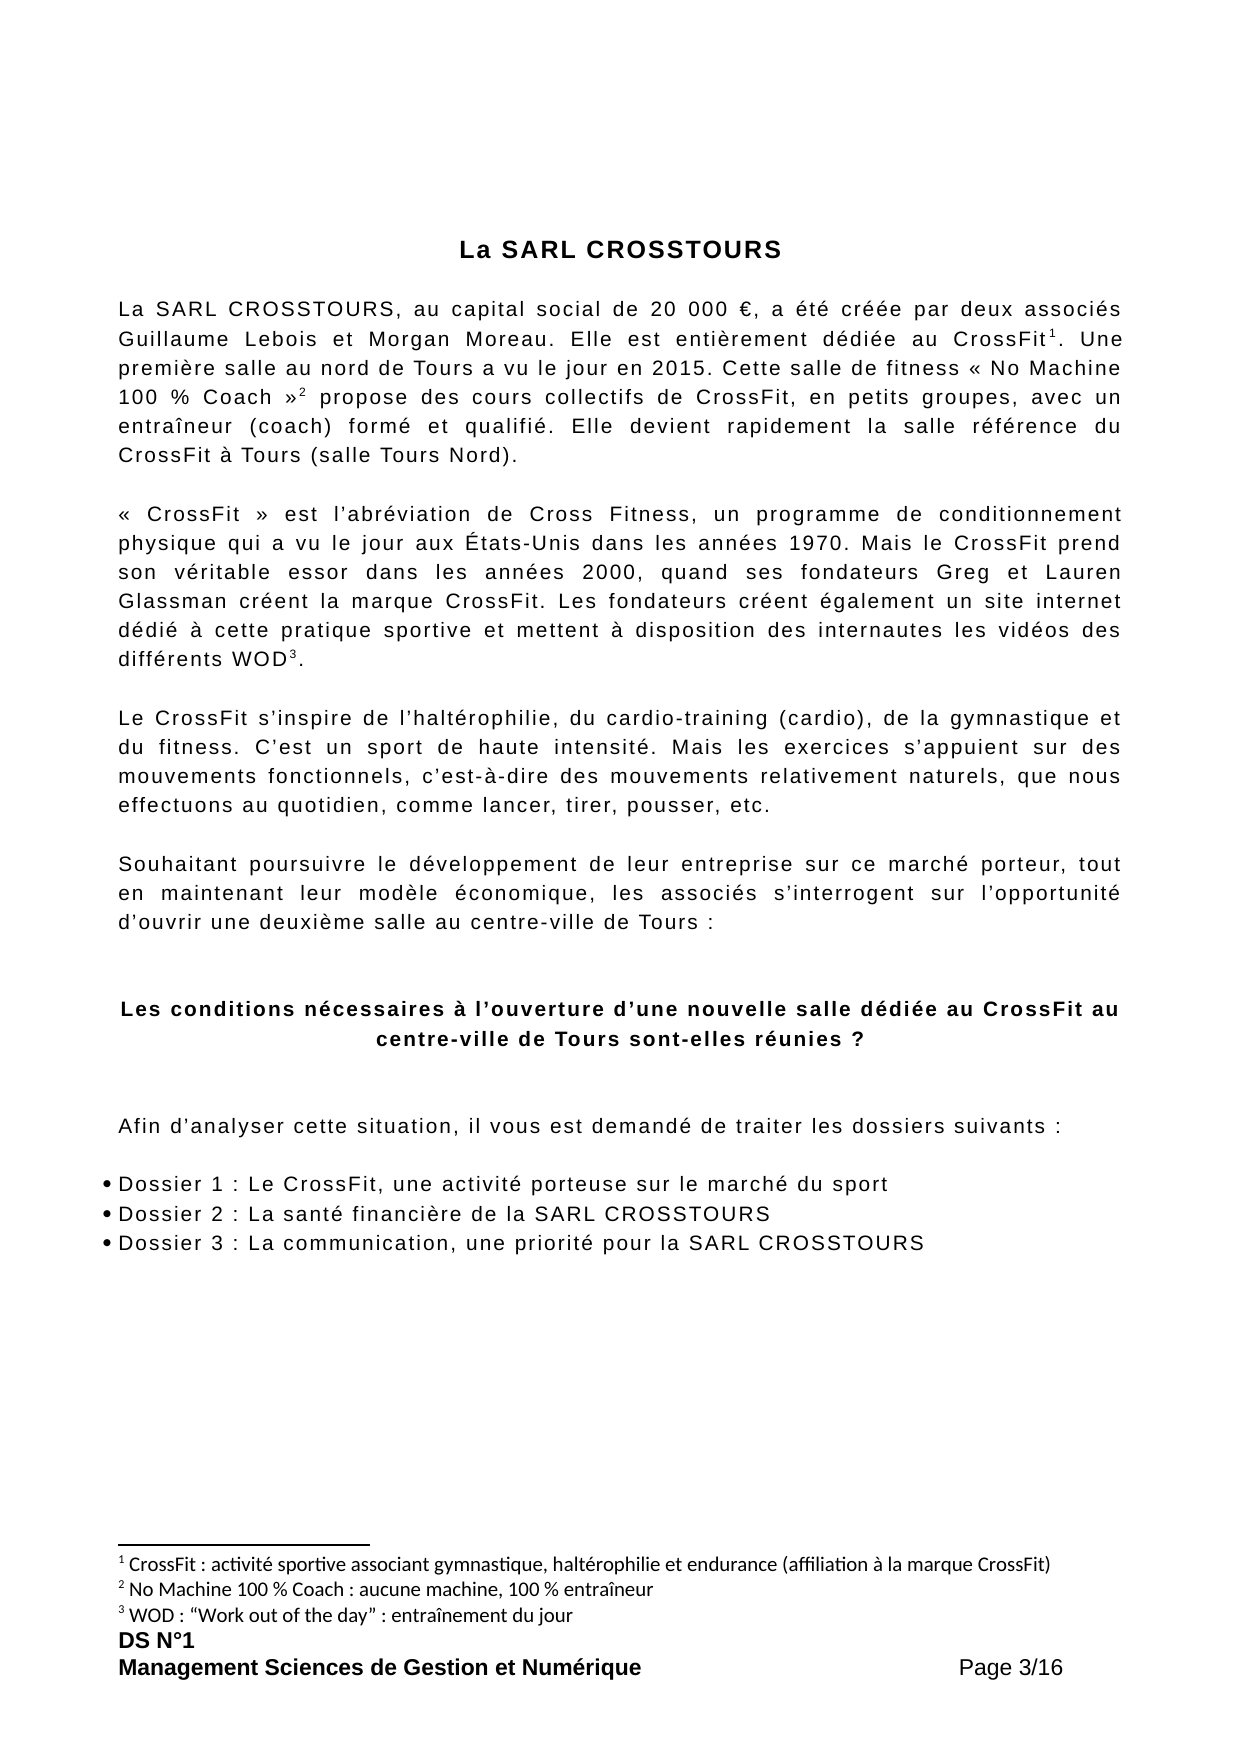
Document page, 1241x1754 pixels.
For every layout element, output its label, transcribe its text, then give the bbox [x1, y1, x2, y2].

text Afin d’analyser cette situation, il vous est demandé de traiter les dossiers suivants : [118, 1110, 1122, 1139]
text Les conditions nécessaires à l’ouverture d’une nouvelle salle dédiée au CrossFit au centre-ville de Tours sont-elles réunies ? [118, 993, 1122, 1052]
text « CrossFit » est l’abréviation de Cross Fitness, un programme de conditionnement physique qui a vu le jour aux États-Unis dans les années 1970. Mais le CrossFit prend son véritable essor dans les années 2000, quand ses fondateurs Greg et Lauren Glassman créent la marque CrossFit. Les fondateurs créent également un site internet dédié à cette pratique sportive et mettent à disposition des internautes les vidéos des différents WOD. [118, 498, 1122, 673]
list Dossier 1 : Le CrossFit, une activité porteuse sur le marché du sport [103, 1168, 1122, 1198]
text La SARL CROSSTOURS [118, 235, 1122, 264]
text Le CrossFit s’inspire de l’haltérophilie, du cardio-training (cardio), de la gymnastique et du fitness. C’est un sport de haute intensité. Mais les exercices s’appuient sur des mouvements fonctionnels, c’est-à-dire des mouvements relativement naturels, que nous effectuons au quotidien, comme lancer, tirer, pousser, etc. [118, 702, 1122, 818]
list Dossier 2 : La santé financière de la SARL CROSSTOURS [103, 1198, 1122, 1227]
list Dossier 3 : La communication, une priorité pour la SARL CROSSTOURS [103, 1227, 1122, 1256]
text La SARL CROSSTOURS, au capital social de 20 000 €, a été créée par deux associés Guillaume Lebois et Morgan Moreau. Elle est entièrement dédiée au CrossFit. Une première salle au nord de Tours a vu le jour en 2015. Cette salle de fitness « No Machine 100 % Coach » propose des cours collectifs de CrossFit, en petits groupes, avec un entraîneur (coach) formé et qualifié. Elle devient rapidement la salle référence du CrossFit à Tours (salle Tours Nord). [118, 293, 1122, 468]
text Souhaitant poursuivre le développement de leur entreprise sur ce marché porteur, tout en maintenant leur modèle économique, les associés s’interrogent sur l’opportunité d’ouvrir une deuxième salle au centre-ville de Tours : [118, 848, 1122, 935]
